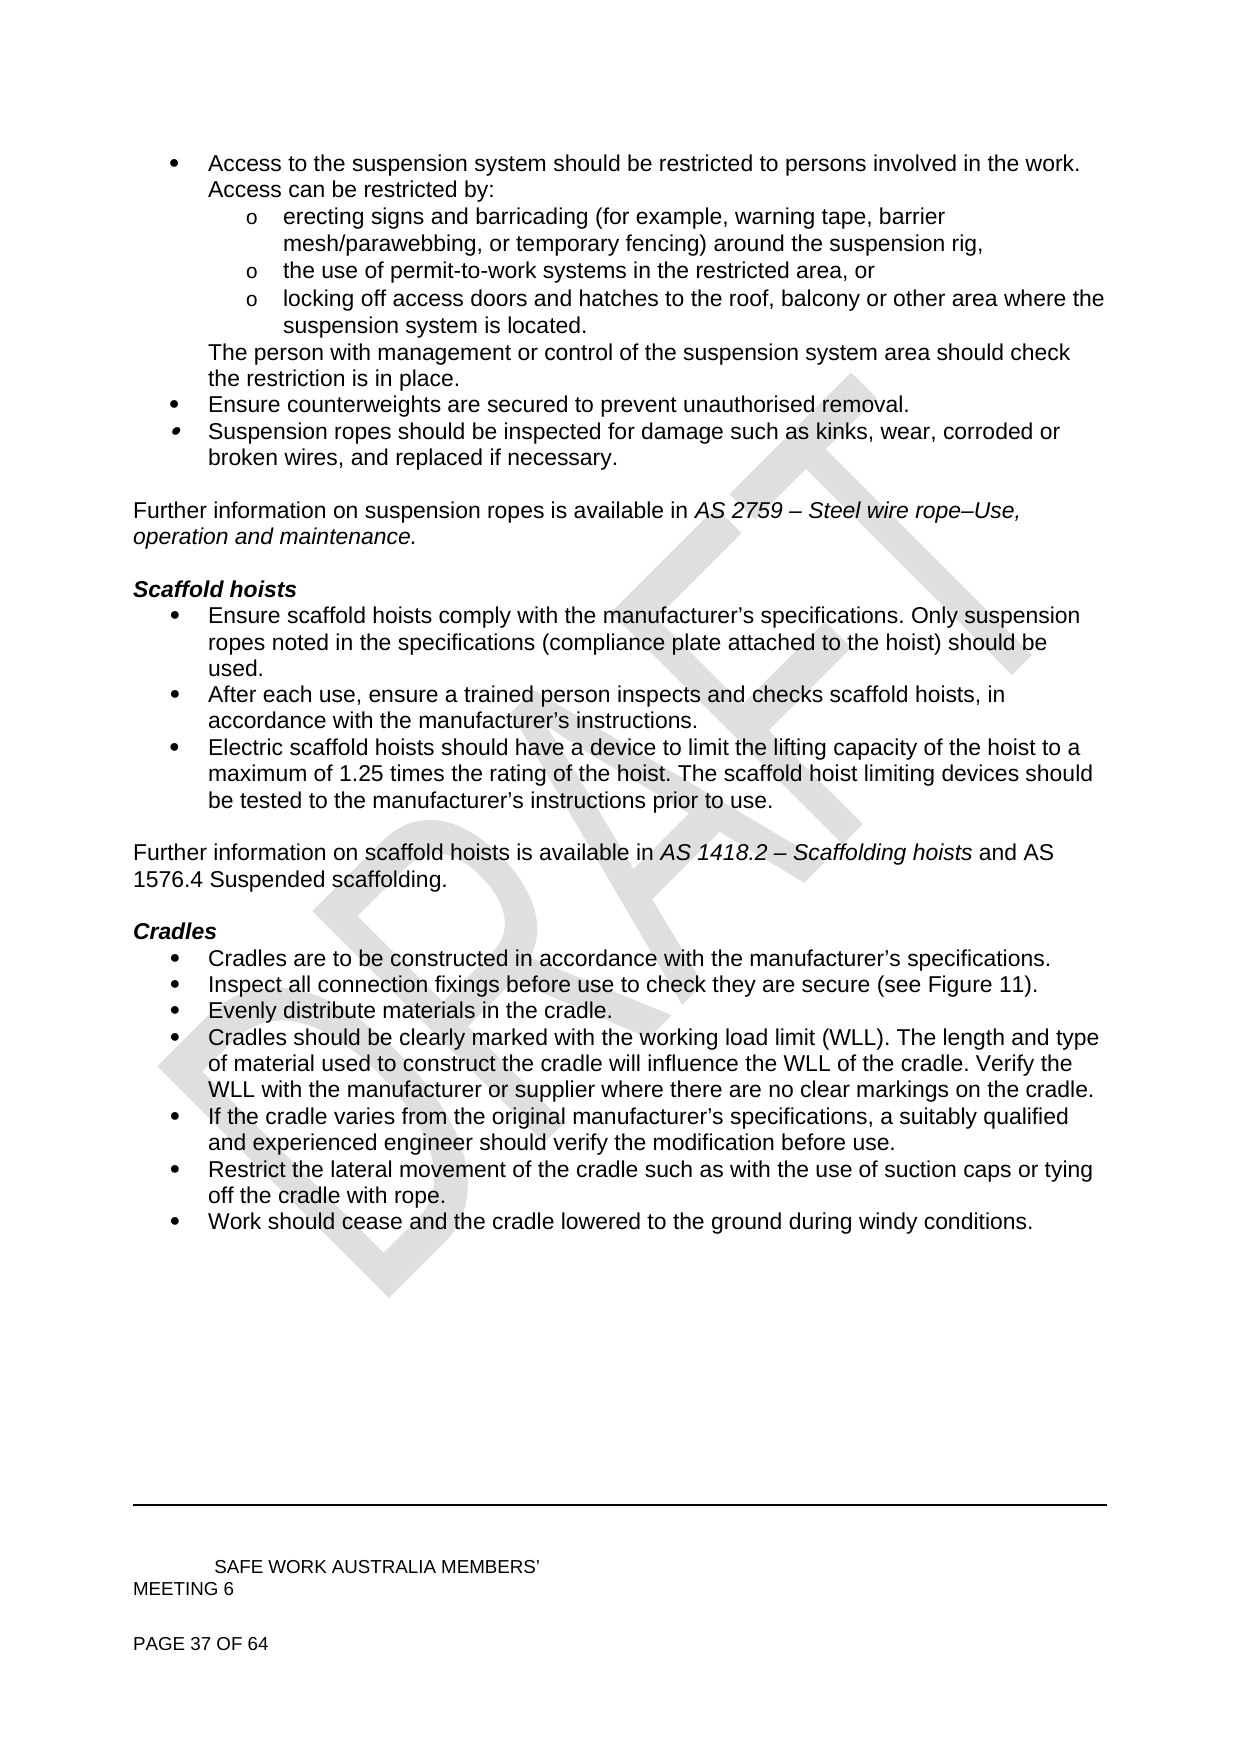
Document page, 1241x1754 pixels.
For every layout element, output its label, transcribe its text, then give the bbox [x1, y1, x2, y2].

list erecting signs and barricading (for example, warning tape, barrier mesh/parawebbing, or temporary fencing) around the suspension rig, [245, 203, 1107, 257]
list Inspect all connection fixings before use to check they are secure (see Figure 11). [171, 971, 1107, 997]
list Work should cease and the cradle lowered to the ground during windy conditions. [171, 1208, 1107, 1234]
list locking off access doors and hatches to the roof, balcony or other area where the suspension system is located. [245, 284, 1107, 338]
text The person with management or control of the suspension system area should check the restriction is in place. [208, 338, 1107, 391]
text Further information on suspension ropes is available in AS 2759 – Steel wire rope–Use, operation and maintenance. [133, 497, 1107, 549]
list Restrict the lateral movement of the cradle such as with the use of suction caps or tying off the cradle with rope. [171, 1156, 1107, 1208]
text Cradles [133, 918, 1107, 945]
list Evenly distribute materials in the cradle. [171, 997, 1107, 1024]
list Access to the suspension system should be restricted to persons involved in the work. Access can be restricted by: [170, 150, 1107, 203]
list Suspension ropes should be inspected for damage such as kinks, wear, corroded or broken wires, and replaced if necessary. [170, 418, 1107, 470]
list Ensure scaffold hoists comply with the manufacturer’s specifications. Only suspension ropes noted in the specifications (compliance plate attached to the hoist) should be used. [171, 602, 1107, 681]
text Further information on scaffold hoists is available in AS 1418.2 – Scaffolding hoists and AS 1576.4 Suspended scaffolding. [133, 839, 1107, 892]
list Ensure counterweights are secured to prevent unauthorised removal. [170, 391, 1107, 418]
list the use of permit-to-work systems in the restricted area, or [245, 257, 1107, 284]
text Scaffold hoists [133, 576, 1107, 602]
list Electric scaffold hoists should have a device to limit the lifting capacity of the hoist to a maximum of 1.25 times the rating of the hoist. The scaffold hoist limiting devices should be tested to the manufacturer’s instructions prior to use. [170, 734, 1107, 813]
list Cradles are to be constructed in accordance with the manufacturer’s specifications. [171, 945, 1107, 971]
list If the cradle varies from the original manufacturer’s specifications, a suitably qualified and experienced engineer should verify the modification before use. [171, 1103, 1107, 1156]
list After each use, ensure a trained person inspects and checks scaffold hoists, in accordance with the manufacturer’s instructions. [171, 681, 1107, 734]
list Cradles should be clearly marked with the working load limit (WLL). The length and type of material used to construct the cradle will influence the WLL of the cradle. Verify the WLL with the manufacturer or supplier where there are no clear markings on the cradle. [171, 1024, 1107, 1103]
